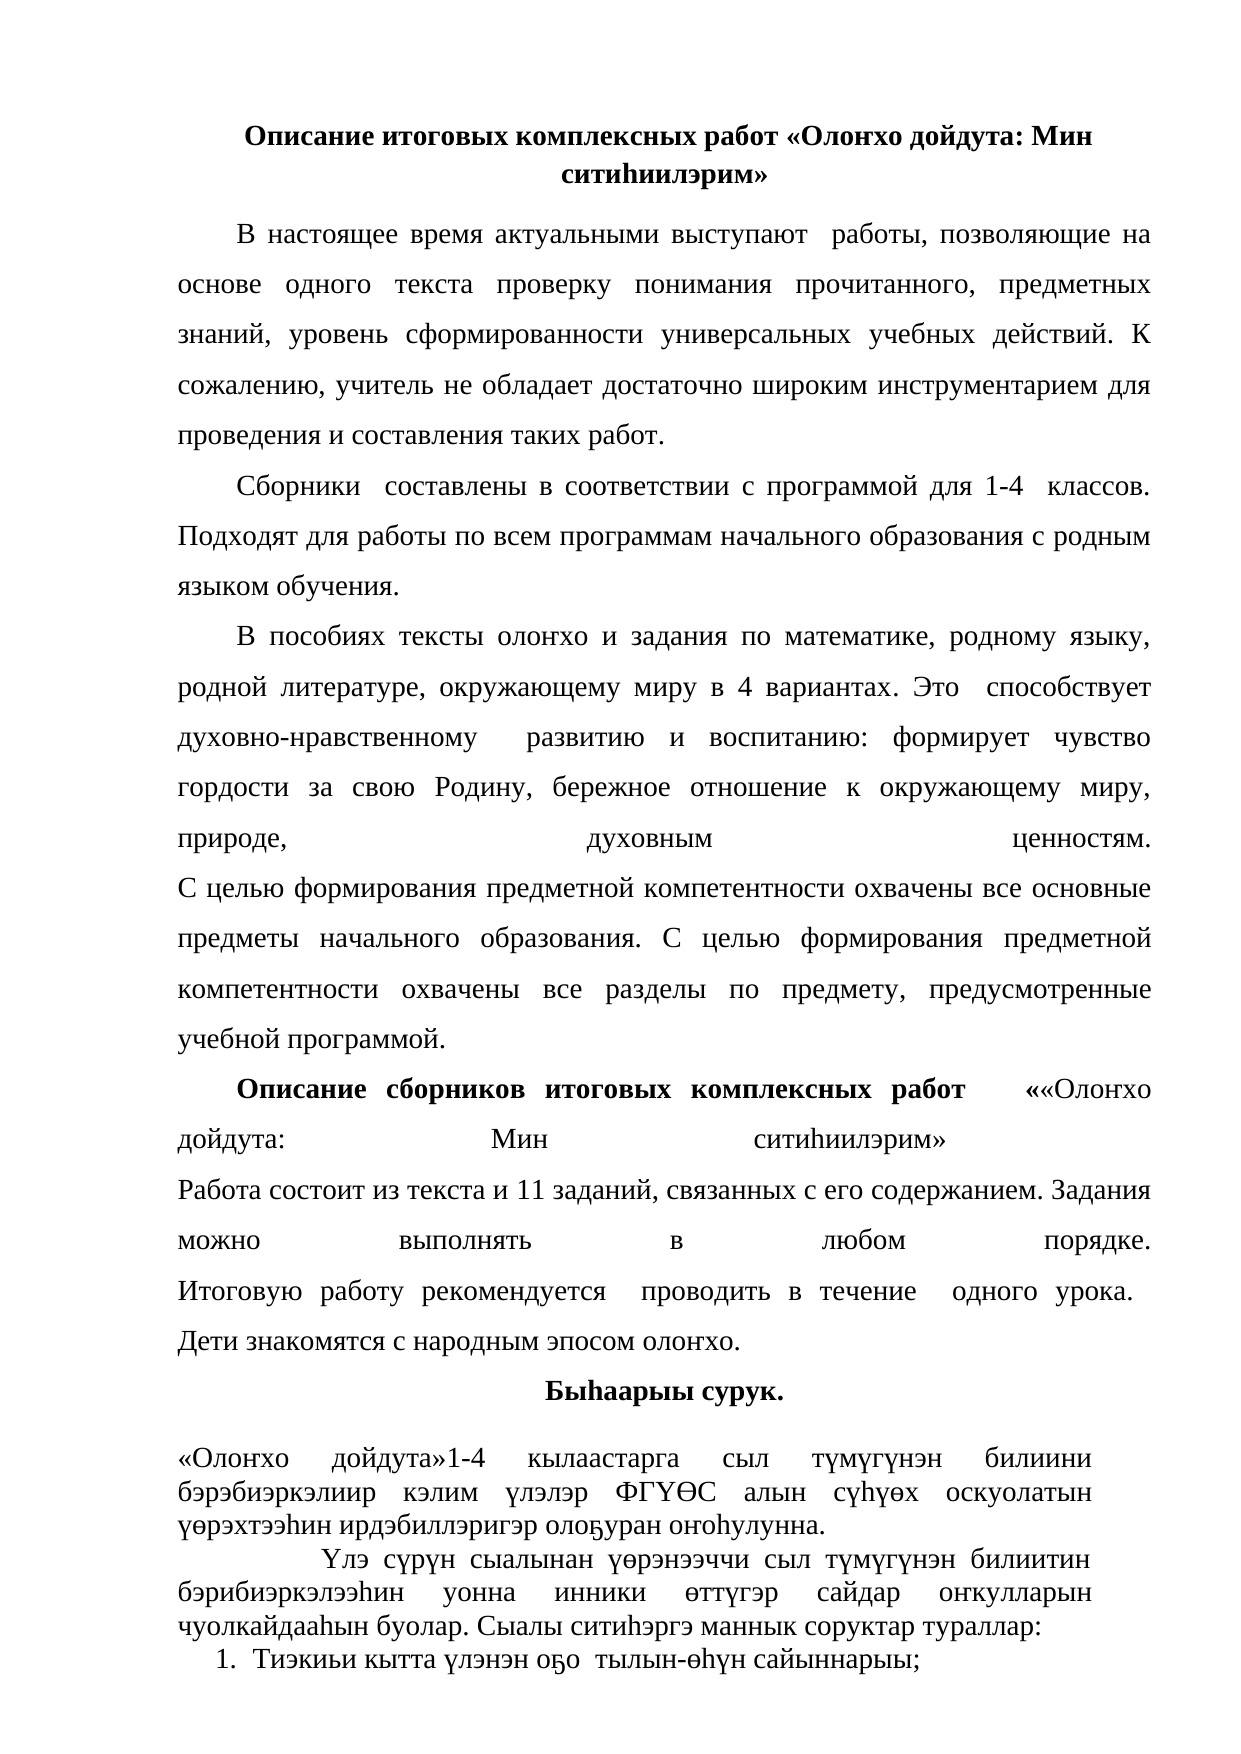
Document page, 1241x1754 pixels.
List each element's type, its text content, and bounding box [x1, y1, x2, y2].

text Описание итоговых комплексных работ «Олоҥхо дойдута: Мин ситиһиилэрим» [177, 118, 1152, 190]
text «Олоҥхо дойдута»1-4 кылаастарга сыл түмүгүнэн билиини бэрэбиэркэлиир кэлим үлэлэр ФГҮӨС алын сүһүөх оскуолатын үөрэхтээһин ирдэбиллэригэр олоҕуран оҥоһулунна. [177, 1440, 1093, 1541]
text Үлэ сүрүн сыалынан үөрэнээччи сыл түмүгүнэн билиитин бэрибиэркэлээһин уонна инники өттүгэр сайдар оҥкулларын чуолкайдааһын буолар. Сыалы ситиһэргэ маннык соруктар тураллар: [177, 1541, 1093, 1642]
list Тиэкиьи кытта үлэнэн оҕо тылын-өһүн сайыннарыы; [215, 1642, 1093, 1675]
text Описание сборников итоговых комплексных работ ««Олоҥхо дойдута: Мин ситиһиилэрим» Работа состоит из текста и 11 заданий, связанных с его содержанием. Задания можно выполнять в любом порядке. Итоговую работу рекомендуется проводить в течение одного урока. Дети знакомятся с народным эпосом олоҥхо. [177, 1071, 1152, 1356]
text Быһаарыы сурук. [177, 1373, 1152, 1407]
text В настоящее время актуальными выступают работы, позволяющие на основе одного текста проверку понимания прочитанного, предметных знаний, уровень сформированности универсальных учебных действий. К сожалению, учитель не обладает достаточно широким инструментарием для проведения и составления таких работ. [177, 216, 1152, 451]
text Сборники составлены в соответствии с программой для 1-4 классов. Подходят для работы по всем программам начального образования с родным языком обучения. [177, 468, 1152, 602]
text В пособиях тексты олоҥхо и задания по математике, родному языку, родной литературе, окружающему миру в 4 вариантах. Это способствует духовно-нравственному развитию и воспитанию: формирует чувство гордости за свою Родину, бережное отношение к окружающему миру, природе, духовным ценностям. С целью формирования предметной компетентности охвачены все основные предметы начального образования. С целью формирования предметной компетентности охвачены все разделы по предмету, предусмотренные учебной программой. [177, 618, 1152, 1054]
